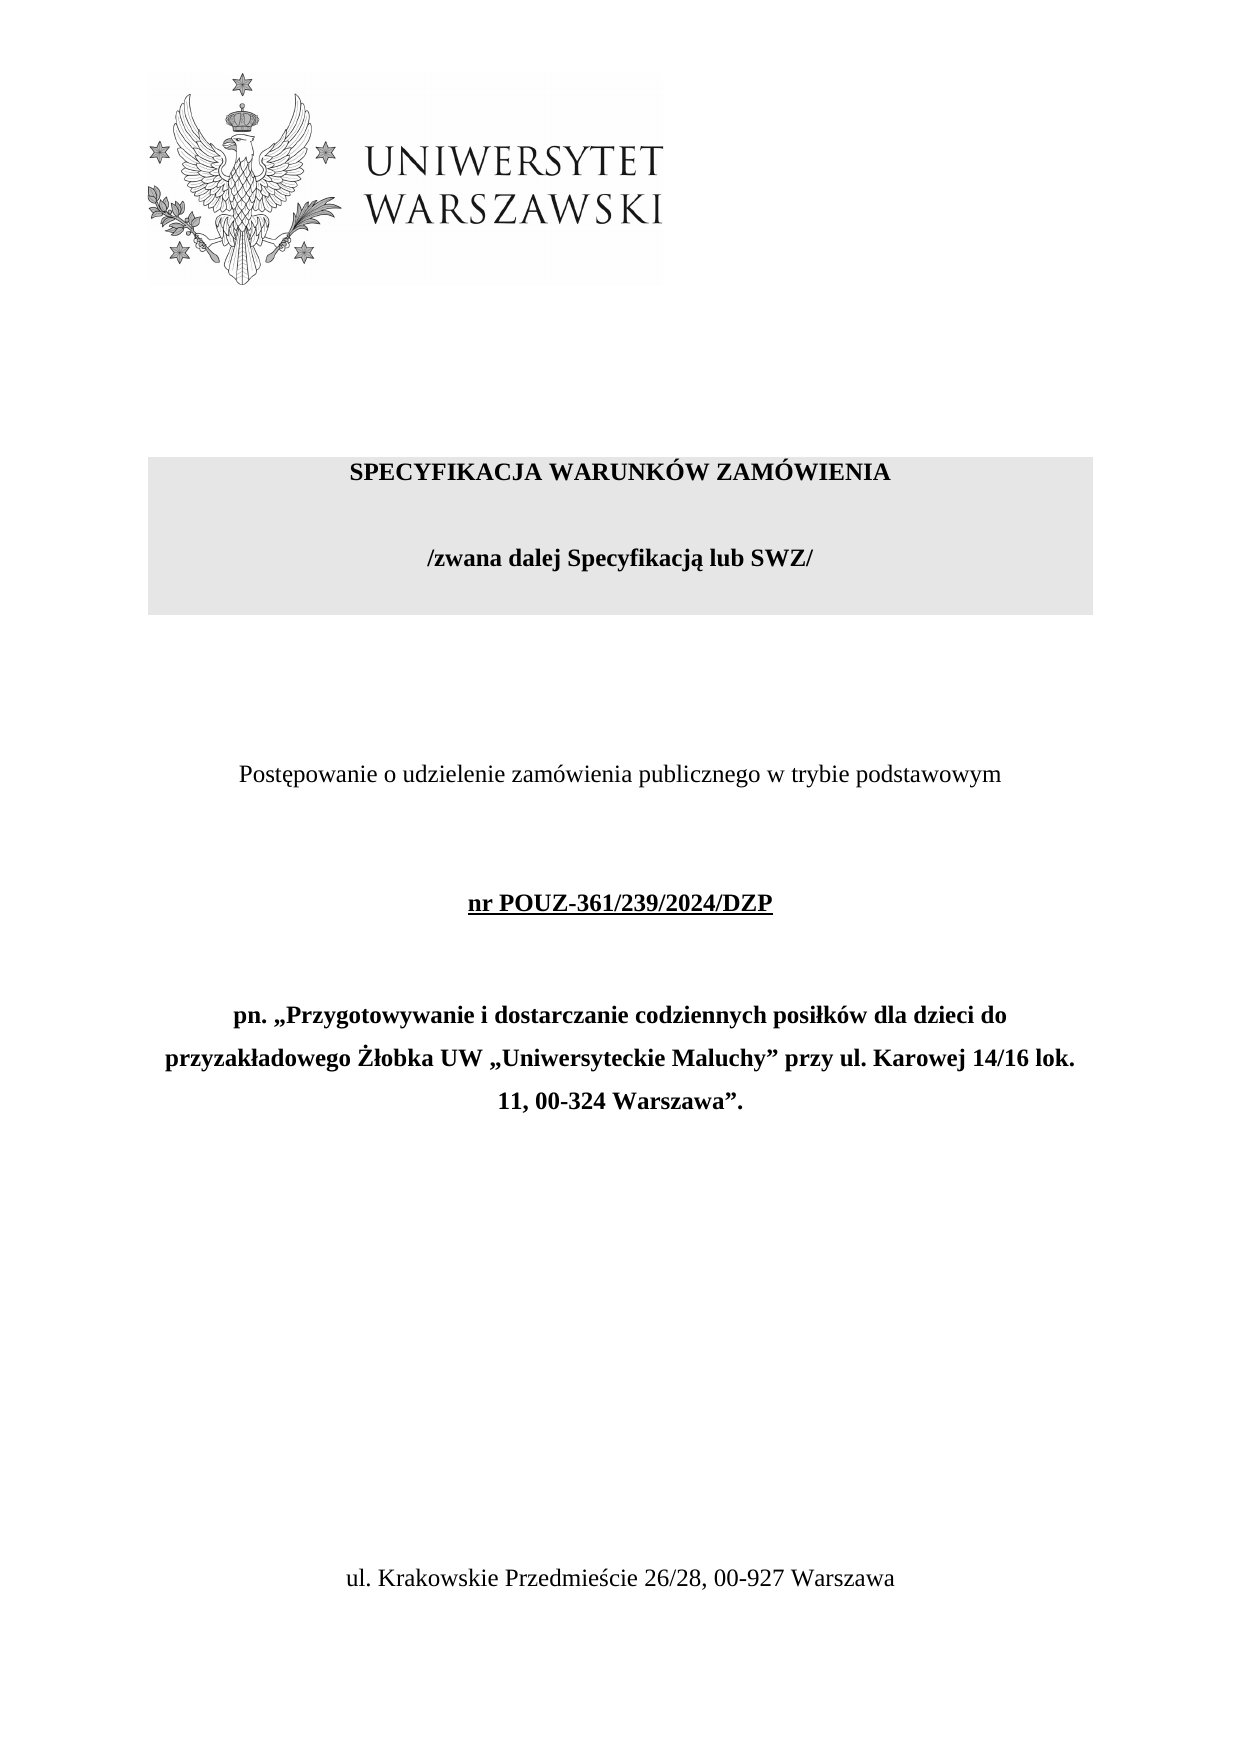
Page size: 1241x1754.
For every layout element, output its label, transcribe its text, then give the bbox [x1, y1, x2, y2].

text /zwana dalej Specyfikacją lub SWZ/ [148, 543, 1093, 572]
text ul. Krakowskie Przedmieście 26/28, 00-927 Warszawa [148, 1563, 1093, 1592]
picture [147, 73, 664, 285]
text Postępowanie o udzielenie zamówienia publicznego w trybie podstawowym [148, 759, 1093, 788]
text nr POUZ-361/239/2024/DZP [148, 888, 1093, 917]
text SPECYFIKACJA WARUNKÓW ZAMÓWIENIA [148, 457, 1093, 486]
text pn. „Przygotowywanie i dostarczanie codziennych posiłków dla dzieci do przyzakładowego Żłobka UW „Uniwersyteckie Maluchy” przy ul. Karowej 14/16 lok. 11, 00-324 Warszawa”. [148, 1000, 1093, 1115]
